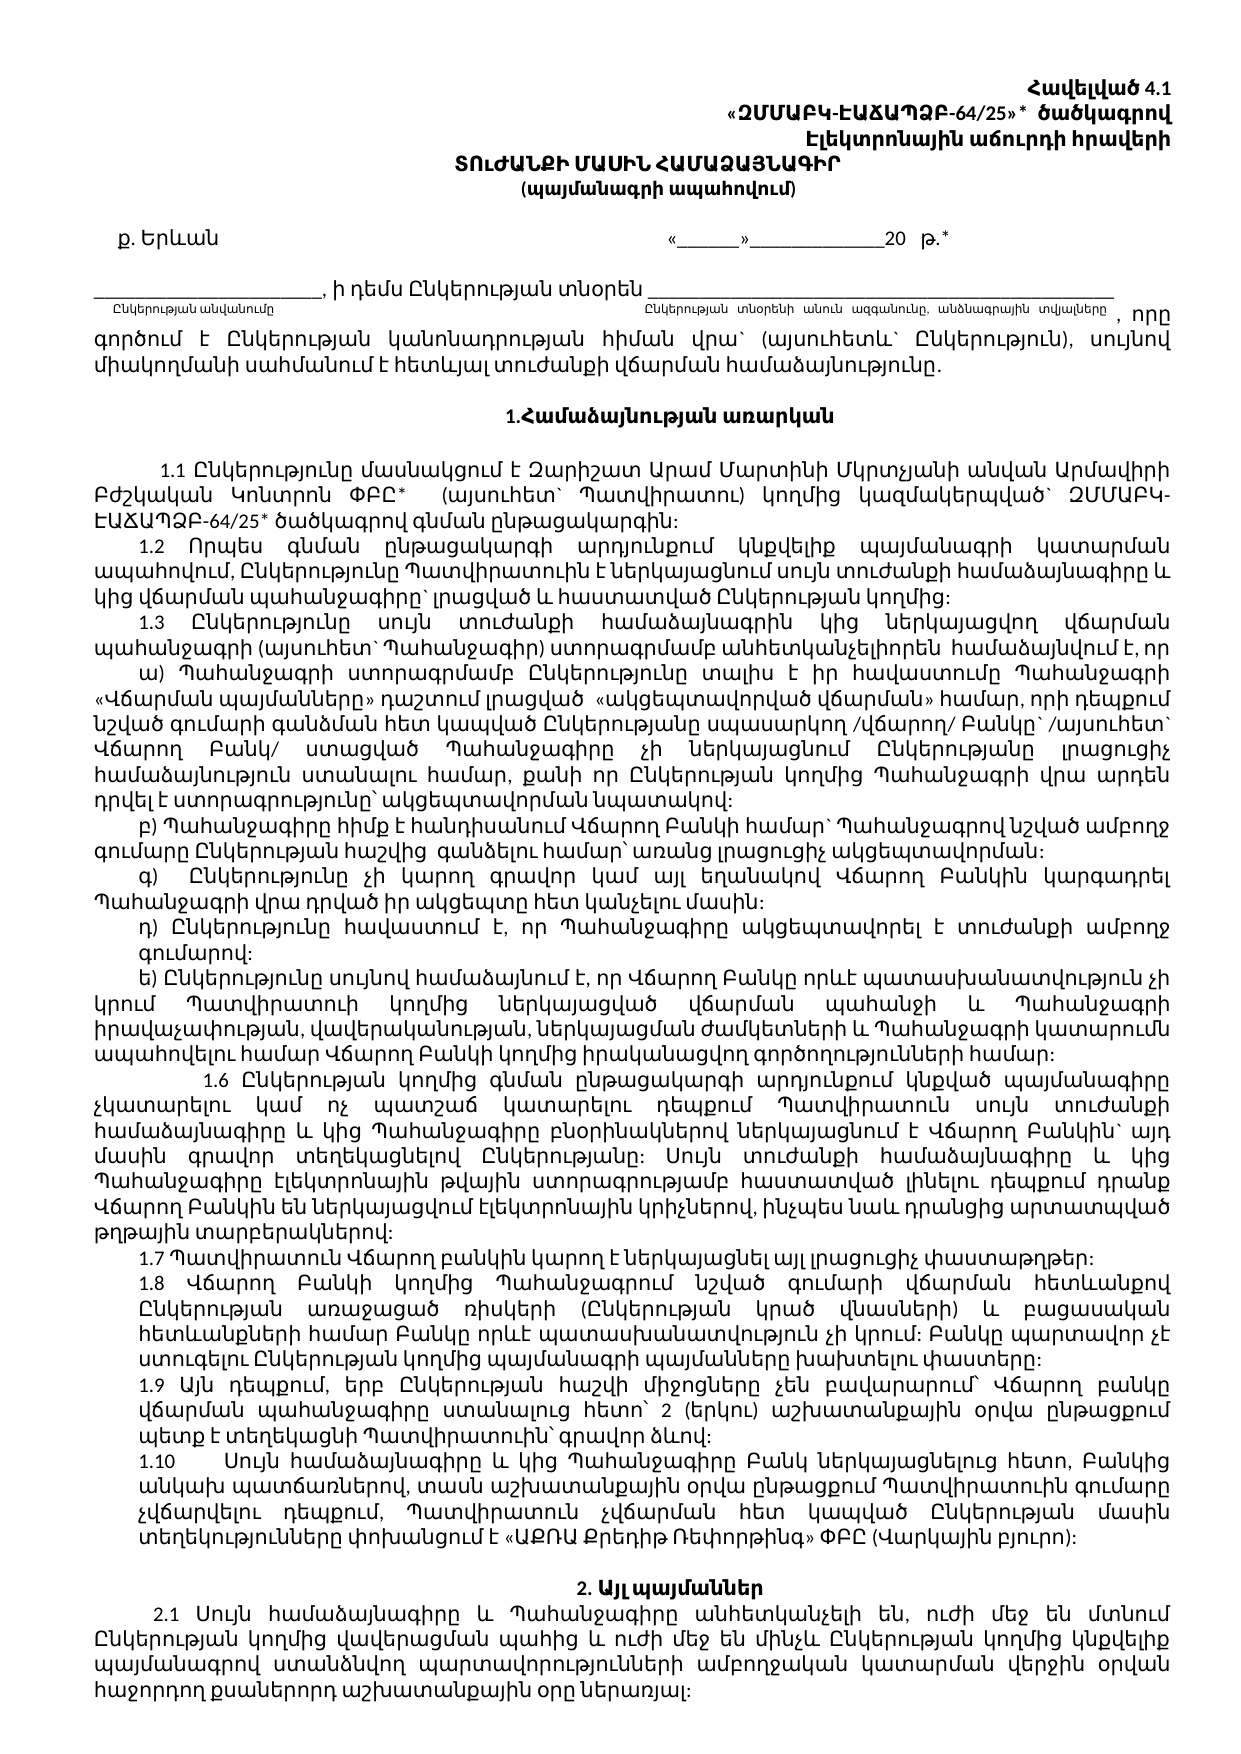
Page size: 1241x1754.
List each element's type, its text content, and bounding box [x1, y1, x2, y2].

text ե) Ընկերությունը սույնով համաձայնում է, որ Վճարող Բանկը որևէ պատասխանատվություն չի կրում Պատվիրատուի կողմից ներկայացված վճարման պահանջի և Պահանջագրի իրավաչափության, վավերականության, ներկայացման ժամկետների և Պահանջագրի կատարումն ապահովելու համար Վճարող Բանկի կողմից իրականացվող գործողությունների համար: [94, 965, 1171, 1067]
text Էլեկտրոնային աճուրդի հրավերի [94, 126, 1171, 151]
text 1.6 Ընկերության կողմից գնման ընթացակարգի արդյունքում կնքված պայմանագիրը չկատարելու կամ ոչ պատշաճ կատարելու դեպքում Պատվիրատուն սույն տուժանքի համաձայնագիրը և կից Պահանջագիրը բնօրինակներով ներկայացնում է Վճարող Բանկին` այդ մասին գրավոր տեղեկացնելով Ընկերությանը: Սույն տուժանքի համաձայնագիրը և կից Պահանջագիրը էլեկտրոնային թվային ստորագրությամբ հաստատված լինելու դեպքում դրանք Վճարող Բանկին են ներկայացվում էլեկտրոնային կրիչներով, ինչպես նաև դրանցից արտատպված թղթային տարբերակներով: [94, 1067, 1171, 1245]
text 1.8 Վճարող Բանկի կողմից Պահանջագրում նշված գումարի վճարման հետևանքով Ընկերության առաջացած ռիսկերի (Ընկերության կրած վնասների) և բացասական հետևանքների համար Բանկը որևէ պատասխանատվություն չի կրում: Բանկը պարտավոր չէ ստուգելու Ընկերության կողմից պայմանագրի պայմանները խախտելու փաստերը: [138, 1270, 1171, 1372]
text 1.7 Պատվիրատուն Վճարող բանկին կարող է ներկայացնել այլ լրացուցիչ փաստաթղթեր: [138, 1245, 1171, 1270]
text Ընկերության անվանումը Ընկերության տնօրենի անուն ազգանունը, անձնագրային տվյալները , որը գործում է Ընկերության կանոնադրության հիման վրա` (այսուհետև` Ընկերություն), սույնով միակողմանի սահմանում է հետևյալ տուժանքի վճարման համաձայնությունը. [94, 301, 1171, 377]
text դ) Ընկերությունը հավաստում է, որ Պահանջագիրը ակցեպտավորել է տուժանքի ամբողջ գումարով: [138, 914, 1171, 965]
text 2. Այլ պայմաններ [169, 1575, 1171, 1601]
text 1.Համաձայնության առարկան [169, 403, 1171, 428]
text ______________________, ի դեմս Ընկերության տնօրեն _____________________________________________ [94, 276, 1171, 301]
text Հավելված 4.1 [94, 75, 1171, 100]
text 1.3 Ընկերությունը սույն տուժանքի համաձայնագրին կից ներկայացվող վճարման պահանջագրի (այսուհետ` Պահանջագիր) ստորագրմամբ անհետկանչելիորեն համաձայնվում է, որ [94, 609, 1171, 660]
text (պայմանագրի ապահովում) [94, 177, 1171, 199]
text գ) Ընկերությունը չի կարող գրավոր կամ այլ եղանակով Վճարող Բանկին կարգադրել Պահանջագրի վրա դրված իր ակցեպտը հետ կանչելու մասին: [94, 864, 1171, 914]
text «ԶՄՄԱԲԿ-ԷԱՃԱՊՁԲ-64/25»* ծածկագրով [94, 100, 1171, 126]
text 1.2 Որպես գնման ընթացակարգի արդյունքում կնքվելիք պայմանագրի կատարման ապահովում, Ընկերությունը Պատվիրատուին է ներկայացնում սույն տուժանքի համաձայնագիրը և կից վճարման պահանջագիրը` լրացված և հաստատված Ընկերության կողմից: [94, 533, 1171, 609]
text ՏՈւԺԱՆՔԻ ՄԱՍԻՆ ՀԱՄԱՁԱՅՆԱԳԻՐ [94, 151, 1171, 177]
text ա) Պահանջագրի ստորագրմամբ Ընկերությունը տալիս է իր հավաստումը Պահանջագրի «Վճարման պայմանները» դաշտում լրացված «ակցեպտավորված վճարման» համար, որի դեպքում նշված գումարի գանձման հետ կապված Ընկերությանը սպասարկող /վճարող/ Բանկը` /այսուհետ` Վճարող Բանկ/ ստացված Պահանջագիրը չի ներկայացնում Ընկերությանը լրացուցիչ համաձայնություն ստանալու համար, քանի որ Ընկերության կողմից Պահանջագրի վրա արդեն դրվել է ստորագրությունը՝ ակցեպտավորման նպատակով: [94, 660, 1171, 813]
text 1.10 Սույն համաձայնագիրը և կից Պահանջագիրը Բանկ ներկայացնելուց հետո, Բանկից անկախ պատճառներով, տասն աշխատանքային օրվա ընթացքում Պատվիրատուին գումարը չվճարվելու դեպքում, Պատվիրատուն չվճարման հետ կապված Ընկերության մասին տեղեկությունները փոխանցում է «ԱՔՌԱ Քրեդիթ Ռեփորթինգ» ՓԲԸ (Վարկային բյուրո): [138, 1448, 1171, 1550]
text 1.9 Այն դեպքում, երբ Ընկերության հաշվի միջոցները չեն բավարարում՝ Վճարող բանկը վճարման պահանջագիրը ստանալուց հետո՝ 2 (երկու) աշխատանքային օրվա ընթացքում պետք է տեղեկացնի Պատվիրատուին՝ գրավոր ձևով: [138, 1372, 1171, 1448]
text ք. Երևան «______»_____________20 թ.* [94, 225, 1171, 250]
text բ) Պահանջագիրը հիմք է հանդիսանում Վճարող Բանկի համար` Պահանջագրով նշված ամբողջ գումարը Ընկերության հաշվից գանձելու համար՝ առանց լրացուցիչ ակցեպտավորման: [94, 813, 1171, 864]
text 1.1 Ընկերությունը մասնակցում է Զարիշատ Արամ Մարտինի Մկրտչյանի անվան Արմավիրի Բժշկական Կոնտրոն ՓԲԸ* (այսուհետ` Պատվիրատու) կողմից կազմակերպված` ԶՄՄԱԲԿ-ԷԱՃԱՊՁԲ-64/25* ծածկագրով գնման ընթացակարգին: [94, 457, 1171, 533]
text 2.1 Սույն համաձայնագիրը և Պահանջագիրը անհետկանչելի են, ուժի մեջ են մտնում Ընկերության կողմից վավերացման պահից և ուժի մեջ են մինչև Ընկերության կողմից կնքվելիք պայմանագրով ստանձնվող պարտավորությունների ամբողջական կատարման վերջին օրվան հաջորդող քսաներորդ աշխատանքային օրը ներառյալ: [94, 1601, 1171, 1702]
